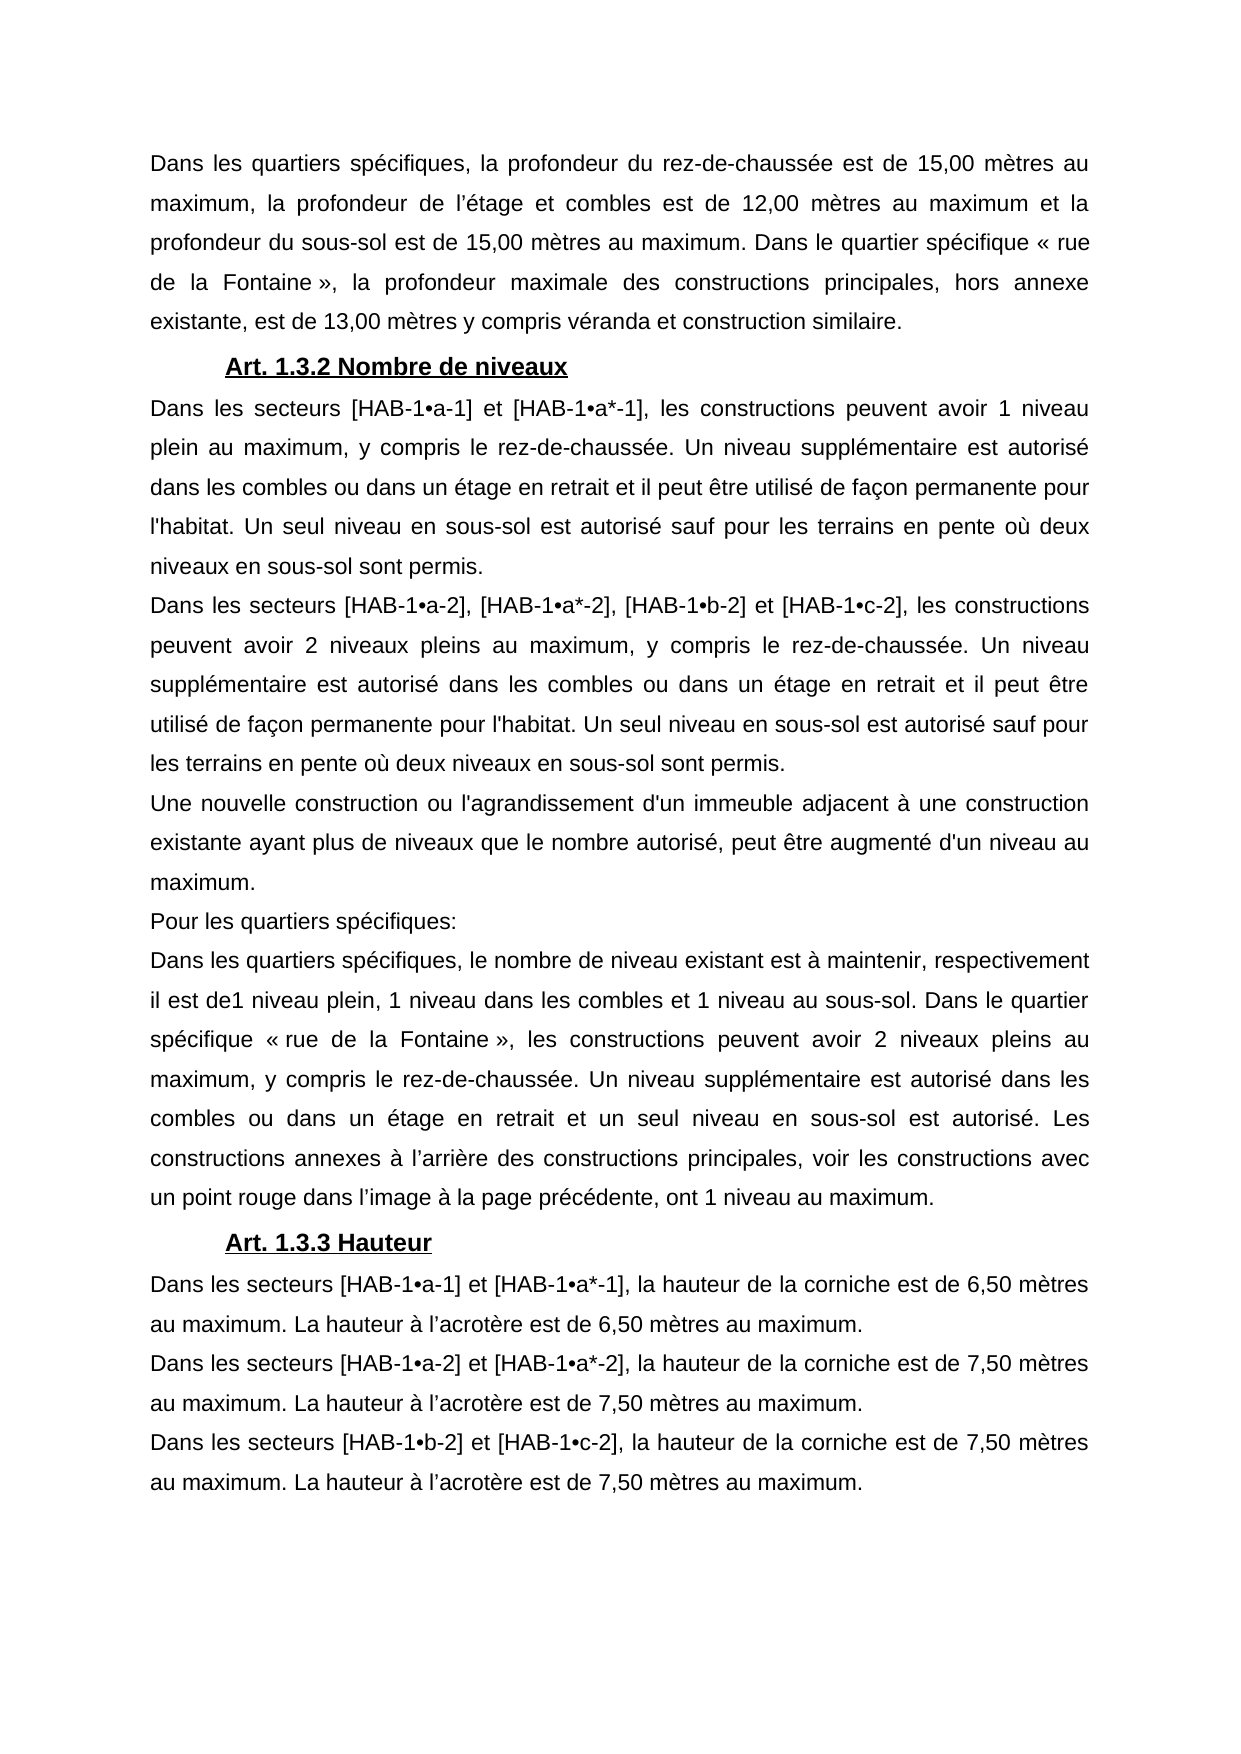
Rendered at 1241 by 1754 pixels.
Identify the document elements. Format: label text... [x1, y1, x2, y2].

text Dans les quartiers spécifiques, le nombre de niveau existant est à maintenir, respectivement il est de1 niveau plein, 1 niveau dans les combles et 1 niveau au sous-sol. Dans le quartier spécifique « rue de la Fontaine », les constructions peuvent avoir 2 niveaux pleins au maximum, y compris le rez-de-chaussée. Un niveau supplémentaire est autorisé dans les combles ou dans un étage en retrait et un seul niveau en sous-sol est autorisé. Les constructions annexes à l’arrière des constructions principales, voir les constructions avec un point rouge dans l’image à la page précédente, ont 1 niveau au maximum. [150, 947, 1090, 1211]
text Une nouvelle construction ou l'agrandissement d'un immeuble adjacent à une construction existante ayant plus de niveaux que le nombre autorisé, peut être augmenté d'un niveau au maximum. [150, 789, 1090, 895]
text Dans les secteurs [HAB-1•a-2] et [HAB-1•a*-2], la hauteur de la corniche est de 7,50 mètres au maximum. La hauteur à l’acrotère est de 7,50 mètres au maximum. [150, 1350, 1090, 1416]
subtitle Art. 1.3.3 Hauteur [225, 1228, 1090, 1257]
subtitle Art. 1.3.2 Nombre de niveaux [225, 352, 1090, 380]
text Dans les secteurs [HAB-1•b-2] et [HAB-1•c-2], la hauteur de la corniche est de 7,50 mètres au maximum. La hauteur à l’acrotère est de 7,50 mètres au maximum. [150, 1429, 1090, 1495]
text Dans les secteurs [HAB-1•a-1] et [HAB-1•a*-1], les constructions peuvent avoir 1 niveau plein au maximum, y compris le rez-de-chaussée. Un niveau supplémentaire est autorisé dans les combles ou dans un étage en retrait et il peut être utilisé de façon permanente pour l'habitat. Un seul niveau en sous-sol est autorisé sauf pour les terrains en pente où deux niveaux en sous-sol sont permis. [150, 395, 1090, 579]
text Dans les quartiers spécifiques, la profondeur du rez-de-chaussée est de 15,00 mètres au maximum, la profondeur de l’étage et combles est de 12,00 mètres au maximum et la profondeur du sous-sol est de 15,00 mètres au maximum. Dans le quartier spécifique « rue de la Fontaine », la profondeur maximale des constructions principales, hors annexe existante, est de 13,00 mètres y compris véranda et construction similaire. [150, 150, 1090, 334]
text Pour les quartiers spécifiques: [150, 908, 1090, 934]
text Dans les secteurs [HAB-1•a-1] et [HAB-1•a*-1], la hauteur de la corniche est de 6,50 mètres au maximum. La hauteur à l’acrotère est de 6,50 mètres au maximum. [150, 1271, 1090, 1337]
text Dans les secteurs [HAB-1•a-2], [HAB-1•a*-2], [HAB-1•b-2] et [HAB-1•c-2], les constructions peuvent avoir 2 niveaux pleins au maximum, y compris le rez-de-chaussée. Un niveau supplémentaire est autorisé dans les combles ou dans un étage en retrait et il peut être utilisé de façon permanente pour l'habitat. Un seul niveau en sous-sol est autorisé sauf pour les terrains en pente où deux niveaux en sous-sol sont permis. [150, 592, 1090, 776]
